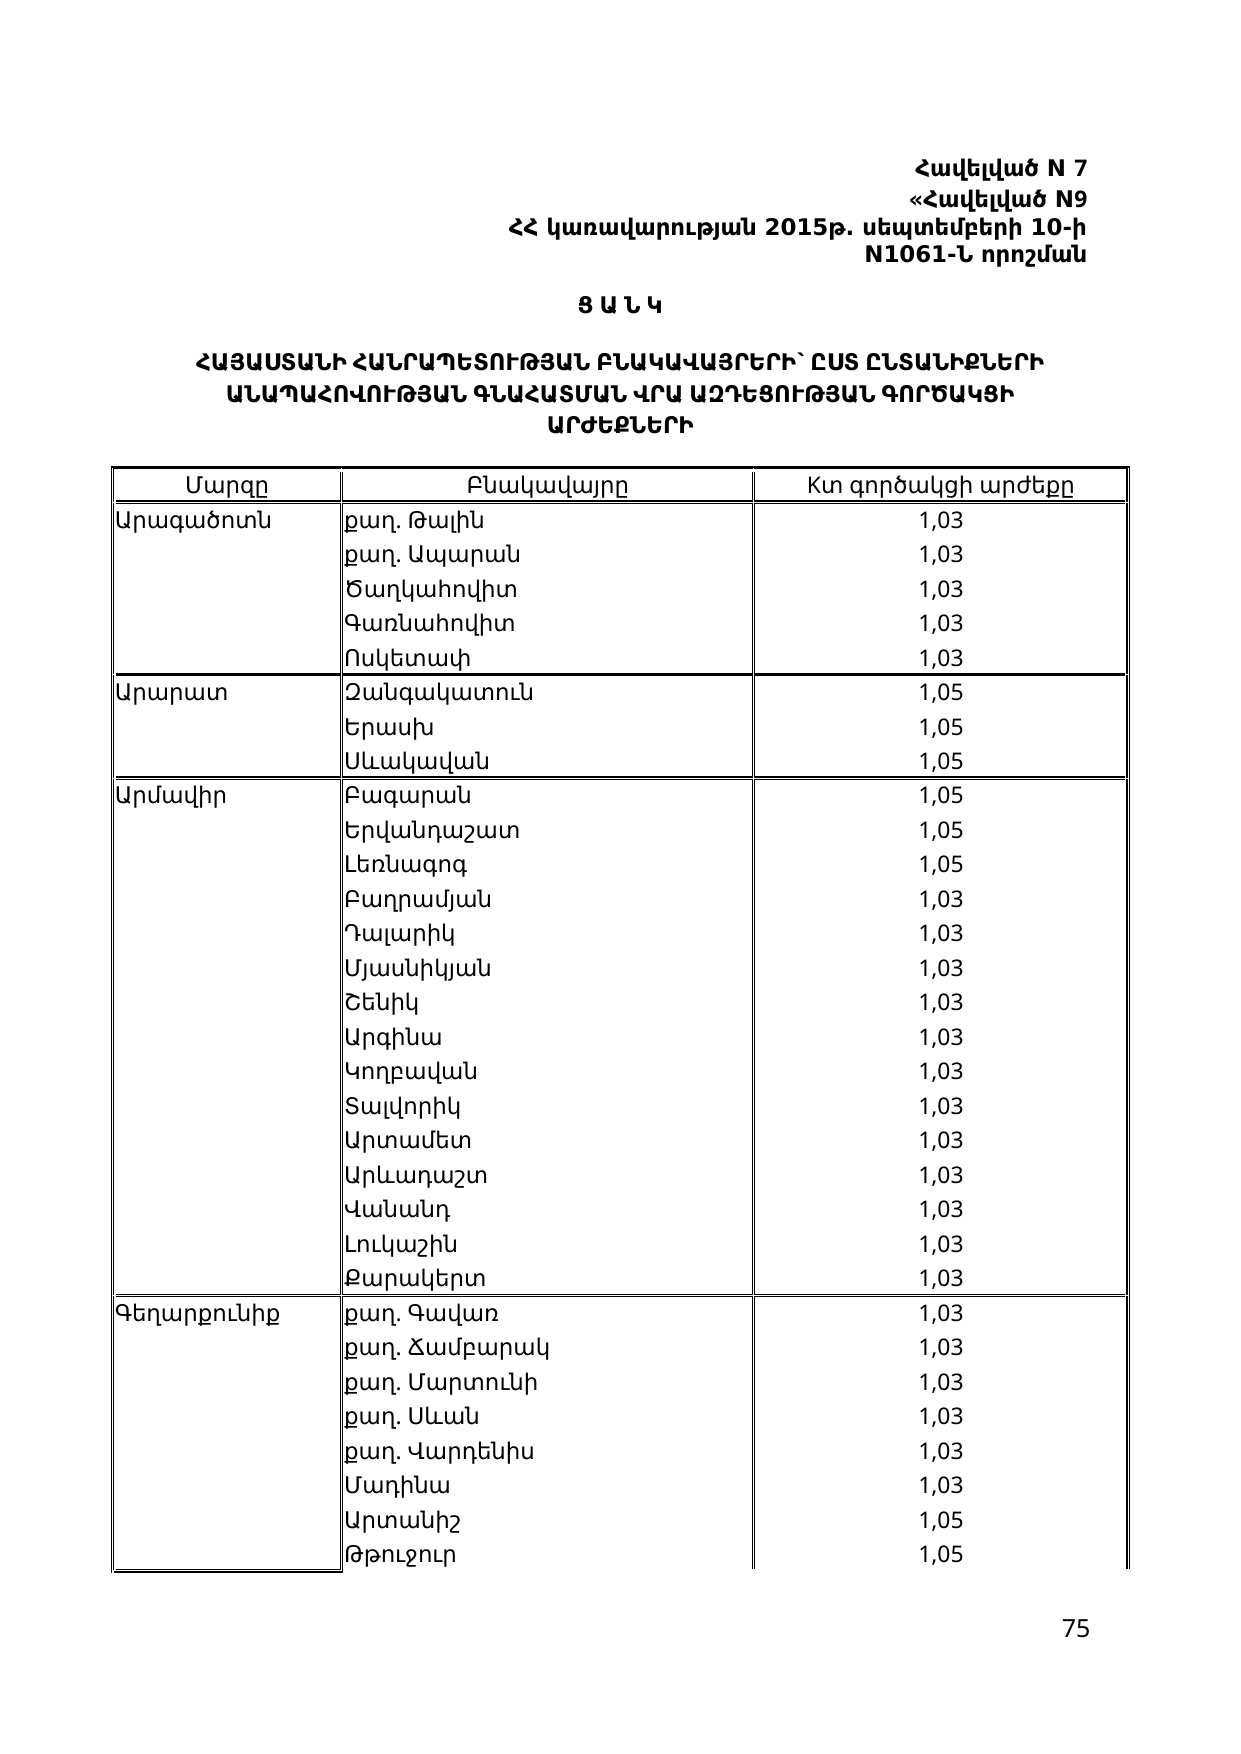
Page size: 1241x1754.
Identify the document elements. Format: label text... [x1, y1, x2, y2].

table_cell Երվանդաշատ [343, 811, 752, 845]
table_header Kտ գործակցի արժեքը [754, 469, 1126, 500]
table_cell Գեղարքունիք [114, 1294, 340, 1569]
table_cell Սևակավան [343, 742, 752, 776]
table_cell 1,03 [755, 1190, 1126, 1224]
table_cell Վանանդ [343, 1190, 752, 1224]
text Ց Ա Ն Կ [150, 289, 1090, 320]
table_cell Բագարան [343, 780, 752, 811]
table_cell 1,03 [755, 1156, 1126, 1190]
table_cell քաղ. Մարտունի [343, 1363, 752, 1397]
table_cell 1,03 [755, 983, 1126, 1018]
table_cell 1,03 [755, 949, 1126, 983]
table_cell Արտամետ [343, 1121, 752, 1156]
table_cell Արևադաշտ [343, 1156, 752, 1190]
table_cell Արտանիշ [343, 1500, 752, 1535]
table_cell քաղ. Գավառ [343, 1297, 752, 1328]
table_cell 1,03 [755, 1121, 1126, 1156]
table_cell 1,03 [755, 914, 1126, 949]
table_cell Ոսկետափ [343, 638, 752, 673]
table_cell 1,05 [755, 811, 1126, 845]
table_cell քաղ. Թալին [343, 504, 752, 535]
table_cell 1,03 [755, 500, 1127, 535]
table_cell 1,03 [755, 1397, 1126, 1431]
table_cell 1,03 [755, 1466, 1126, 1500]
table_cell Զանգակատուն [343, 676, 752, 707]
table_cell Ծաղկահովիտ [343, 569, 752, 604]
text ՀԱՅԱՍՏԱՆԻ ՀԱՆՐԱՊԵՏՈՒԹՅԱՆ ԲՆԱԿԱՎԱՅՐԵՐԻ` ԸՍՏ ԸՆՏԱՆԻՔՆԵՐԻ ԱՆԱՊԱՀՈՎՈՒԹՅԱՆ ԳՆԱՀԱՏՄԱՆ ՎՐԱ ԱԶԴԵՑՈՒԹՅԱՆ ԳՈՐԾԱԿՑԻ ԱՐԺԵՔՆԵՐԻ [150, 346, 1090, 440]
table_cell 1,03 [755, 1018, 1126, 1052]
table_cell 1,03 [755, 880, 1126, 914]
table_cell 1,03 [755, 1225, 1126, 1259]
table_cell 1,03 [755, 604, 1126, 638]
table_cell 1,03 [755, 1294, 1127, 1328]
table_cell քաղ. Սևան [343, 1397, 752, 1431]
table_cell Լուկաշին [343, 1225, 752, 1259]
table_cell Կողբավան [343, 1052, 752, 1087]
table_cell Շենիկ [343, 983, 752, 1018]
table_cell 1,03 [755, 1052, 1126, 1087]
table_cell 1,03 [755, 569, 1126, 604]
table_cell 1,05 [755, 776, 1127, 811]
table_cell Բաղրամյան [343, 880, 752, 914]
table_cell 1,05 [755, 673, 1128, 707]
table_cell Արագածոտն [114, 500, 340, 673]
table_cell 1,05 [755, 1500, 1126, 1535]
table_cell 1,05 [755, 1535, 1126, 1569]
table_cell 1,05 [755, 707, 1126, 742]
table_header Հավելված N 7 «Հավելված N9 ՀՀ կառավարության 2015թ. սեպտեմբերի 10-ի N1061-Ն որոշման [149, 150, 1089, 269]
table_cell Տալվորիկ [343, 1087, 752, 1121]
table_cell Լեռնագոգ [343, 845, 752, 880]
table_cell Քարակերտ [343, 1259, 752, 1293]
table_cell Մադինա [343, 1466, 752, 1500]
table_cell Արմավիր [114, 776, 340, 1293]
table_header Մարզը [114, 469, 342, 500]
table_cell քաղ. Ճամբարակ [343, 1328, 752, 1362]
table_cell քաղ. Վարդենիս [343, 1431, 752, 1466]
table_cell Արգինա [343, 1018, 752, 1052]
table_cell 1,03 [755, 638, 1126, 673]
table_cell Դալարիկ [343, 914, 752, 949]
table_cell Մյասնիկյան [343, 949, 752, 983]
table_cell 1,05 [755, 845, 1126, 880]
table_cell 1,03 [755, 1328, 1126, 1362]
table_cell Արարատ [112, 673, 340, 776]
table_cell 1,03 [755, 1259, 1126, 1293]
table_cell Երասխ [343, 707, 752, 742]
table_cell 1,05 [755, 742, 1126, 776]
table_cell 1,03 [755, 1431, 1126, 1466]
table_cell Թթուջուր [343, 1535, 752, 1569]
table_cell 1,03 [755, 1087, 1126, 1121]
table_cell քաղ. Ապարան [343, 535, 752, 569]
table_header Բնակավայրը [342, 469, 754, 500]
table_cell Գառնահովիտ [343, 604, 752, 638]
table_cell 1,03 [755, 535, 1126, 569]
table_cell 1,03 [755, 1363, 1126, 1397]
